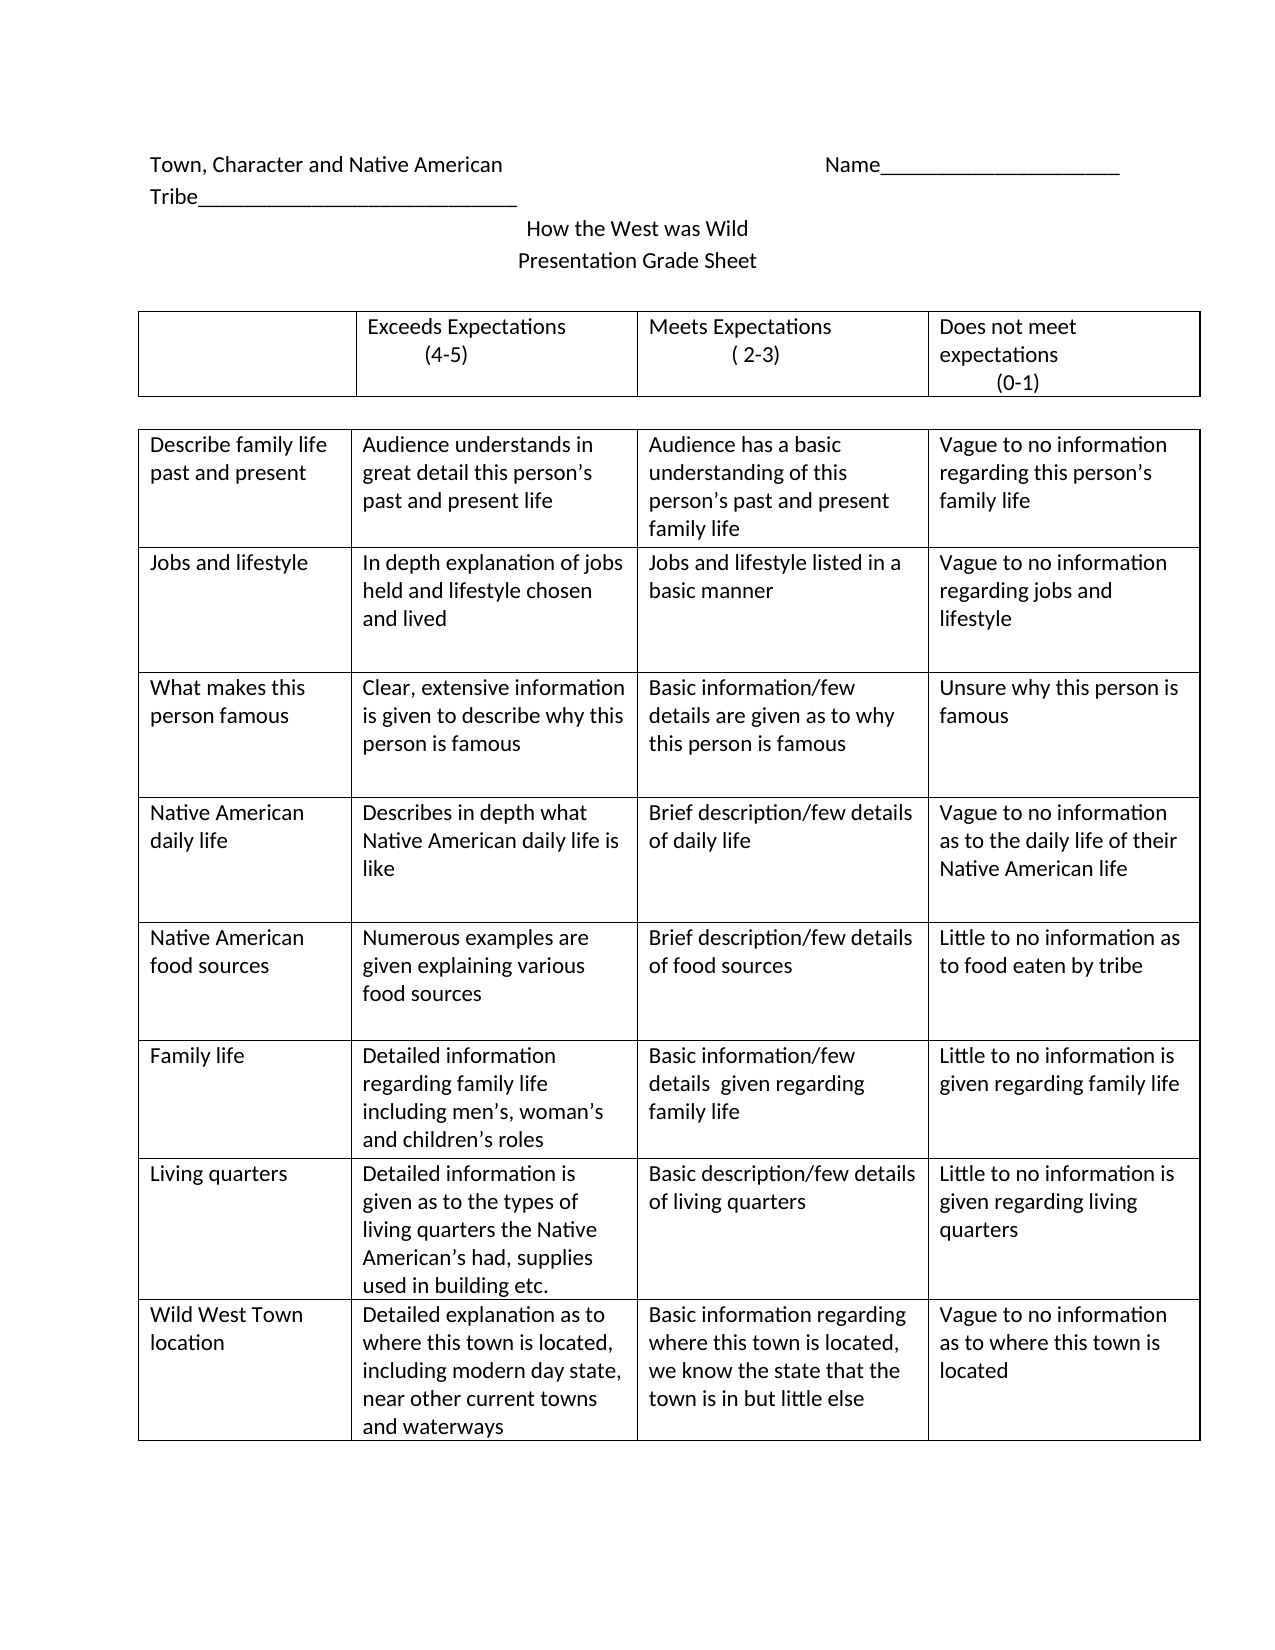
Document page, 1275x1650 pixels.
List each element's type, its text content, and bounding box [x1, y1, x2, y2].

table_cell Describes in depth what Native American daily life is like [352, 798, 637, 922]
table_cell Vague to no information regarding jobs and lifestyle [929, 548, 1199, 672]
table_cell Basic information/few details are given as to why this person is famous [638, 673, 928, 797]
table_cell What makes this person famous [139, 673, 351, 797]
table_cell Basic information regarding where this town is located, we know the state that the town is in but little else [638, 1300, 928, 1440]
table_cell Wild West Town location [139, 1300, 351, 1440]
table_cell Vague to no information as to the daily life of their Native American life [929, 798, 1199, 922]
text How the West was Wild [150, 214, 1125, 242]
table_header Meets Expectations ( 2-3) [638, 312, 928, 396]
table_cell Detailed explanation as to where this town is located, including modern day state, near other current towns and waterways [352, 1300, 637, 1440]
table_cell Family life [139, 1041, 351, 1158]
table_cell Basic description/few details of living quarters [638, 1159, 928, 1299]
table_header Describe family life past and present [139, 430, 351, 547]
table_header Exceeds Expectations (4-5) [357, 312, 637, 396]
table_cell Little to no information is given regarding living quarters [929, 1159, 1199, 1299]
table_cell Basic information/few details given regarding family life [638, 1041, 928, 1158]
table_cell Detailed information is given as to the types of living quarters the Native American’s had, supplies used in building etc. [352, 1159, 637, 1299]
table_cell Native American daily life [139, 798, 351, 922]
table_cell Detailed information regarding family life including men’s, woman’s and children’s roles [352, 1041, 637, 1158]
table_cell Clear, extensive information is given to describe why this person is famous [352, 673, 637, 797]
text Presentation Grade Sheet [150, 247, 1125, 274]
table_header Does not meet expectations (0-1) [929, 312, 1199, 396]
table_header [139, 312, 356, 396]
table_cell Numerous examples are given explaining various food sources [352, 923, 637, 1040]
table_cell Little to no information is given regarding family life [929, 1041, 1199, 1158]
table_cell Brief description/few details of food sources [638, 923, 928, 1040]
table_cell In depth explanation of jobs held and lifestyle chosen and lived [352, 548, 637, 672]
table_cell Unsure why this person is famous [929, 673, 1199, 797]
table_header Audience understands in great detail this person’s past and present life [352, 430, 637, 547]
table_cell Native American food sources [139, 923, 351, 1040]
table_cell Little to no information as to food eaten by tribe [929, 923, 1199, 1040]
table_header Vague to no information regarding this person’s family life [929, 430, 1199, 547]
table_header Audience has a basic understanding of this person’s past and present family life [638, 430, 928, 547]
table_cell Jobs and lifestyle listed in a basic manner [638, 548, 928, 672]
table_cell Brief description/few details of daily life [638, 798, 928, 922]
text Tribe____________________________ [150, 182, 1125, 210]
table_cell Jobs and lifestyle [139, 548, 351, 672]
table_cell Living quarters [139, 1159, 351, 1299]
table_cell Vague to no information as to where this town is located [929, 1300, 1199, 1440]
text Town, Character and Native American Name_____________________ [150, 150, 1125, 178]
